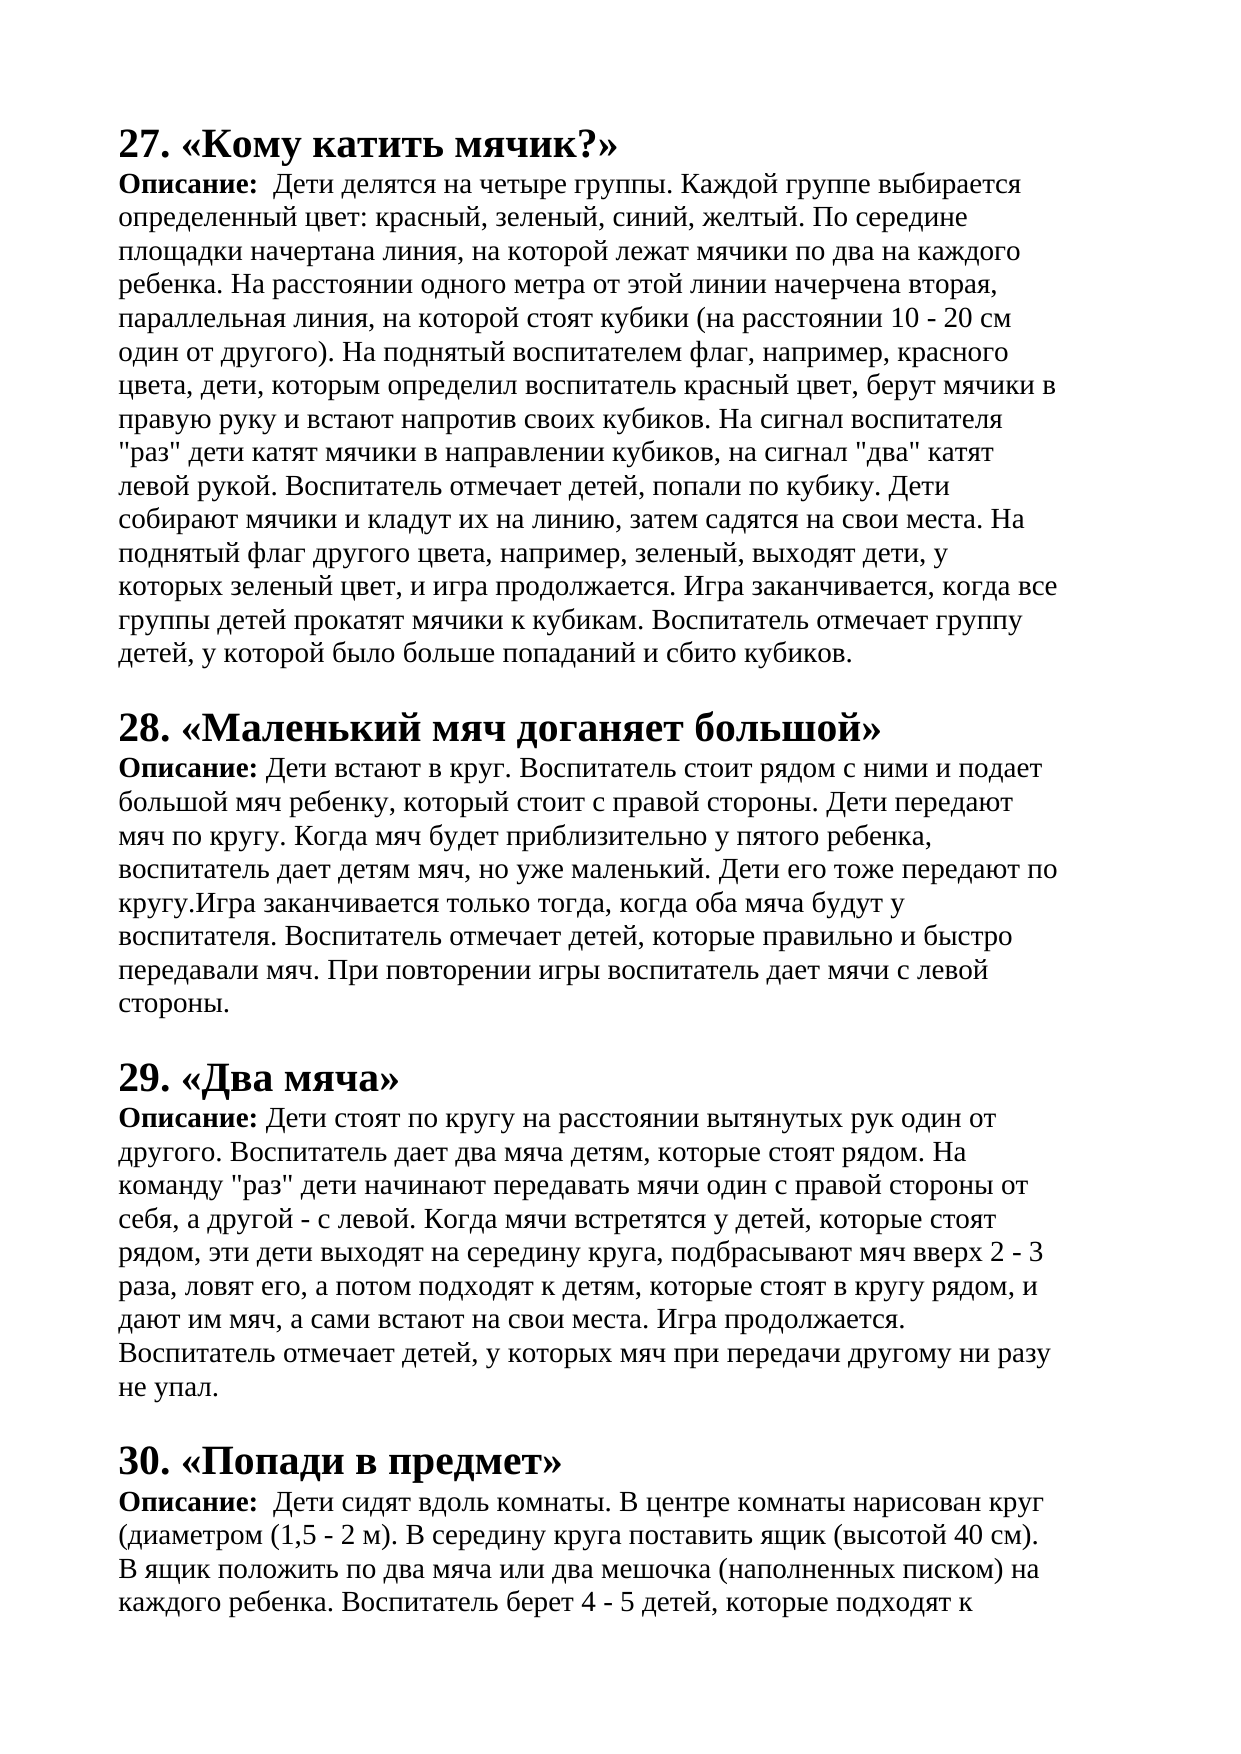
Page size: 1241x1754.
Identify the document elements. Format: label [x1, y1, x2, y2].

table_header [118, 118, 1059, 1618]
